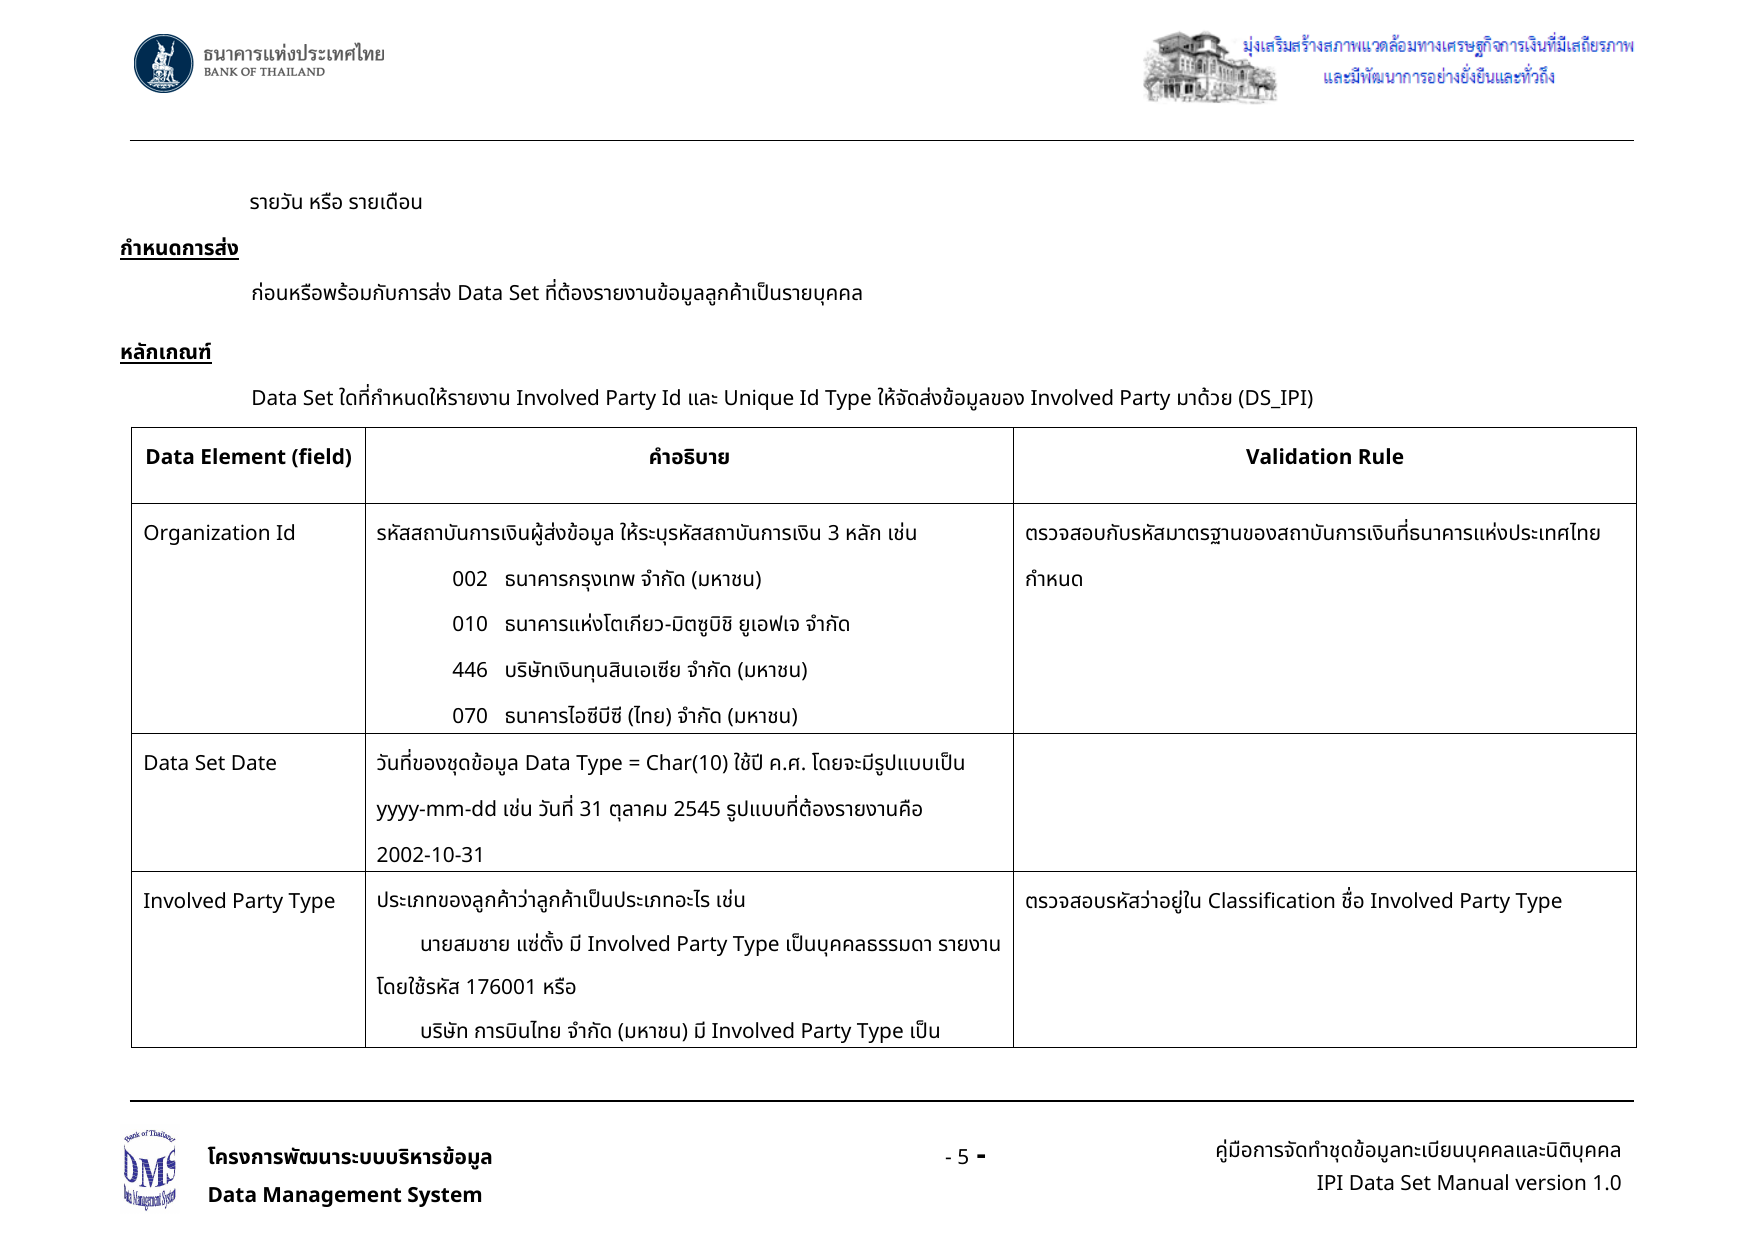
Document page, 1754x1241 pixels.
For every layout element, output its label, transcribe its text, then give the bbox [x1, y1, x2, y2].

text ก่อนหรือพร้อมกับการส่ง Data Set ที่ต้องรายงานข้อมูลลูกค้าเป็นรายบุคคล [120, 264, 1679, 310]
table_header Validation Rule [1014, 428, 1636, 502]
text หลักเกณฑ์ [120, 322, 1679, 368]
text Data Set ใดที่กำหนดให้รายงาน Involved Party Id และ Unique Id Type ให้จัดส่งข้อมูลของ Involved Party มาด้วย (DS_IPI) [120, 368, 1679, 414]
table_cell ตรวจสอบรหัสว่าอยู่ใน Classification ชื่อ Involved Party Type [1014, 872, 1636, 1047]
text รายวัน หรือ รายเดือน [120, 172, 1679, 218]
table_cell Data Set Date [132, 734, 365, 871]
picture [1142, 27, 1638, 107]
table_header คำอธิบาย [366, 428, 1013, 502]
table_cell ตรวจสอบกับรหัสมาตรฐานของสถาบันการเงินที่ธนาคารแห่งประเทศไทยกำหนด [1014, 504, 1636, 733]
table_cell วันที่ของชุดข้อมูล Data Type = Char(10) ใช้ปี ค.ศ. โดยจะมีรูปแบบเป็น yyyy-mm-dd เช่น วันที่ 31 ตุลาคม 2545 รูปแบบที่ต้องรายงานคือ 2002-10-31 [366, 734, 1013, 871]
table_cell Organization Id [132, 504, 365, 733]
table_cell Involved Party Type [132, 872, 365, 1047]
text กำหนดการส่ง [120, 218, 1679, 264]
picture [123, 24, 396, 103]
table_cell [1014, 734, 1636, 871]
table_cell รหัสสถาบันการเงินผู้ส่งข้อมูล ให้ระบุรหัสสถาบันการเงิน 3 หลัก เช่น 002 ธนาคารกรุงเทพ จำกัด (มหาชน) 010 ธนาคารแห่งโตเกียว-มิตซูบิชิ ยูเอฟเจ จำกัด 446 บริษัทเงินทุนสินเอเซีย จำกัด (มหาชน) 070 ธนาคารไอซีบีซี (ไทย) จำกัด (มหาชน) [366, 504, 1013, 733]
table_header Data Element (field) [132, 428, 365, 502]
picture [120, 1124, 180, 1214]
